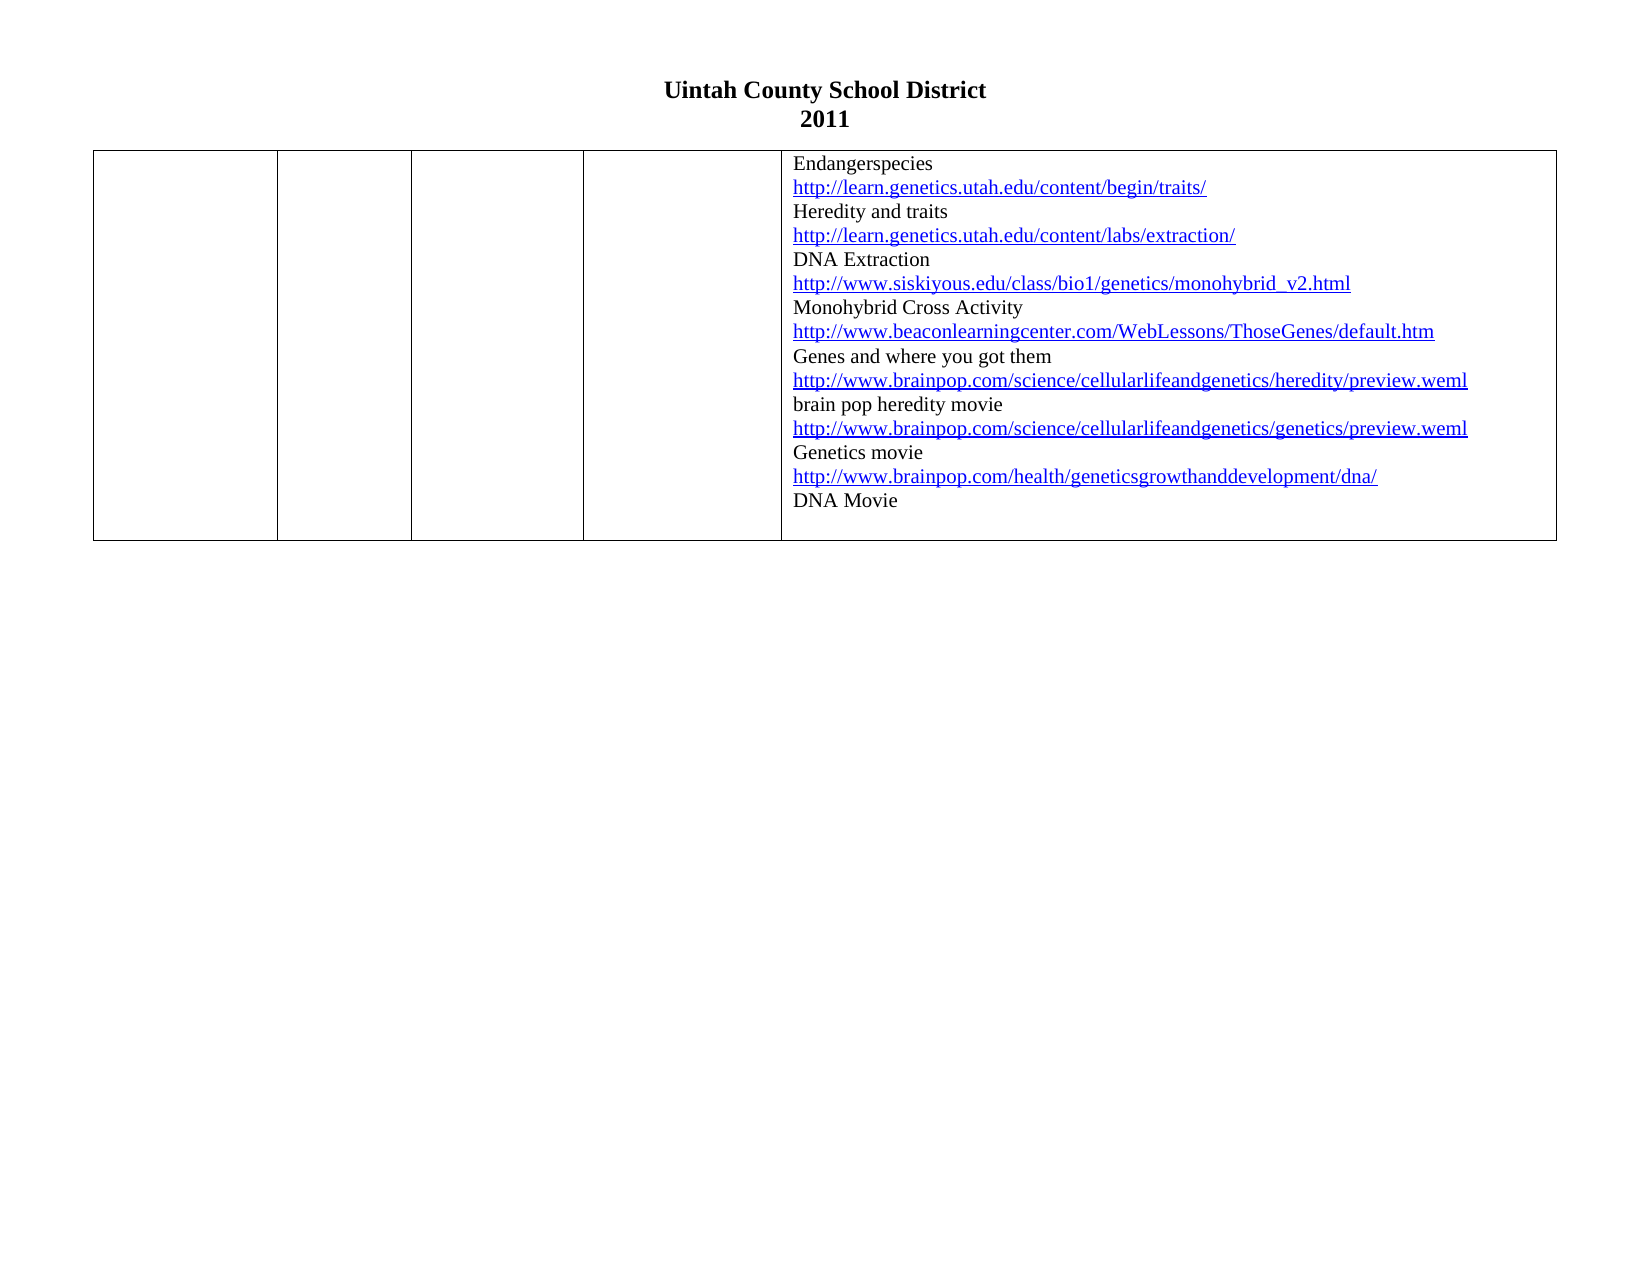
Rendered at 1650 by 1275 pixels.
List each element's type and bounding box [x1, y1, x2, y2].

table_cell [412, 151, 583, 540]
table_cell [94, 151, 277, 540]
table_cell [278, 151, 411, 540]
table_cell [782, 151, 1556, 540]
table_cell [584, 151, 781, 540]
